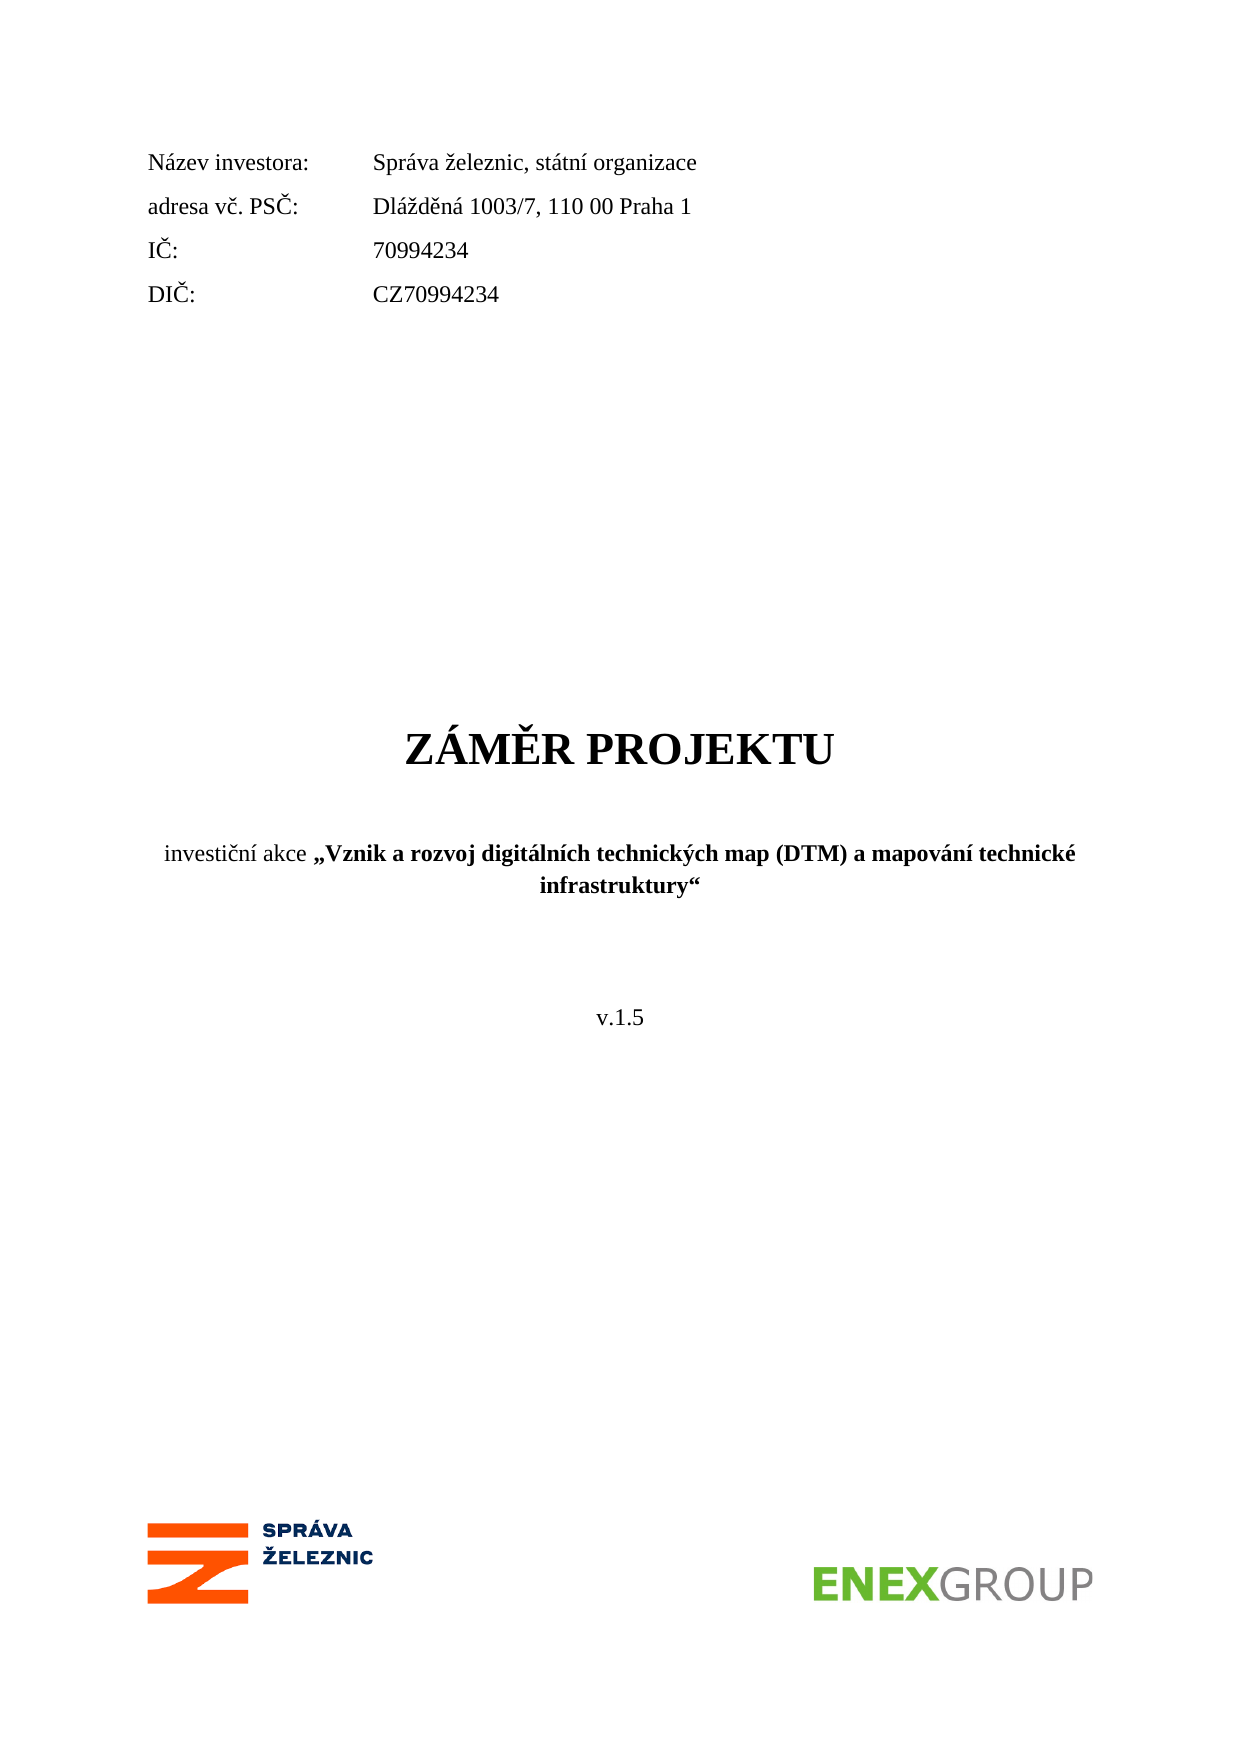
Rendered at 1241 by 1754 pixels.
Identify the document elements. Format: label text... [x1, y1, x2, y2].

text v.1.5 [148, 1003, 1092, 1031]
picture [813, 1567, 1093, 1603]
text adresa vč. PSČ: Dlážděná 1003/7, 110 00 Praha 1 [148, 192, 1092, 219]
text investiční akce „Vznik a rozvoj digitálních technických map (DTM) a mapování technické infrastruktury“ [148, 839, 1092, 898]
text DIČ: CZ70994234 [148, 280, 1092, 308]
text ZÁMĚR PROJEKTU [148, 722, 1092, 774]
text Název investora: Správa železnic, státní organizace [148, 148, 1092, 175]
text IČ: 70994234 [148, 236, 1092, 264]
picture [147, 1519, 373, 1604]
